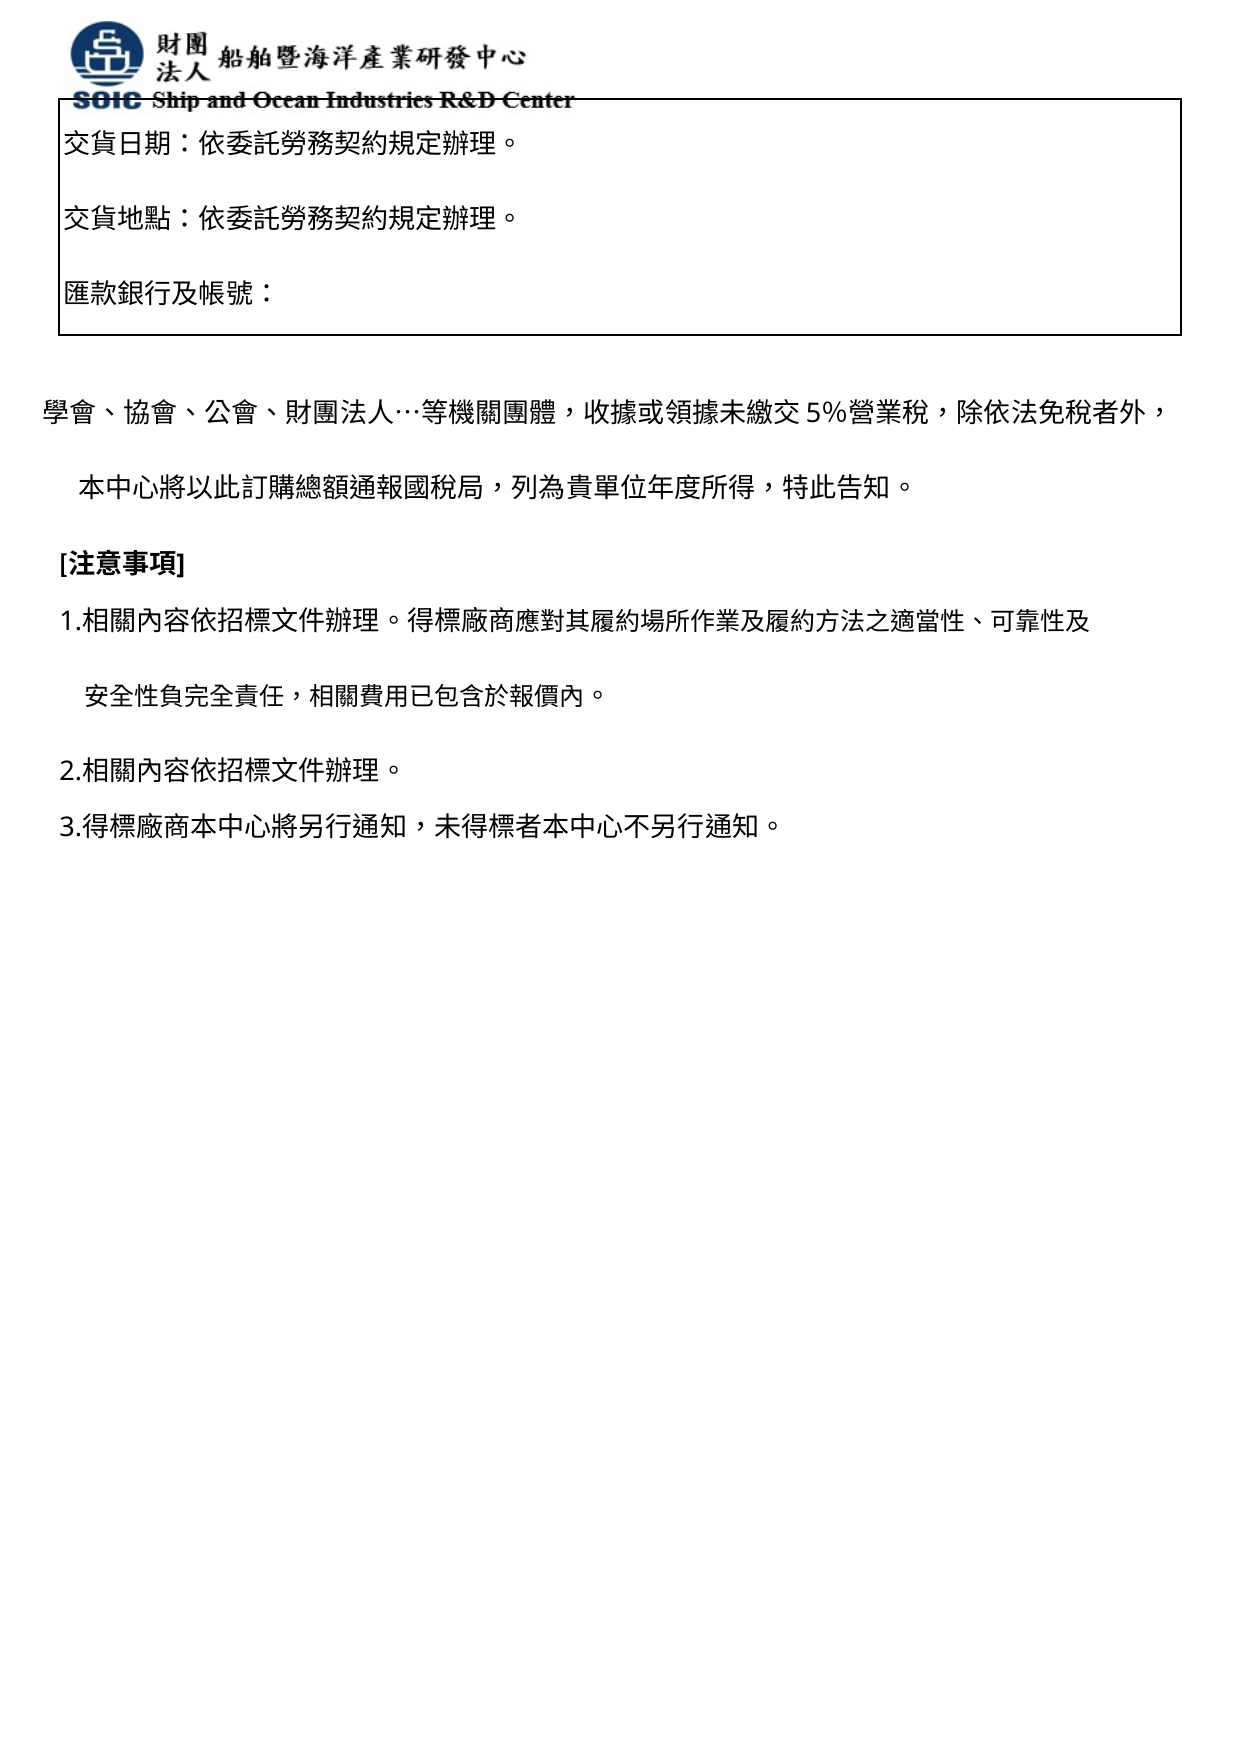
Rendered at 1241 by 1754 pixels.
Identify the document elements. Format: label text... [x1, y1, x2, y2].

text 安全性負完全責任，相關費用已包含於報價內。 [59, 656, 1181, 731]
text 學會、協會、公會、財團法人…等機關團體，收據或領據未繳交5％營業稅，除依法免稅者外，本中心將以此訂購總額通報國稅局，列為貴單位年度所得，特此告知。 [3, 373, 1181, 523]
text 3.得標廠商本中心將另行通知，未得標者本中心不另行通知。 [59, 806, 1181, 844]
text 2.相關內容依招標文件辦理。 [59, 731, 1181, 806]
table_cell 報價日期: 報價有效期限: 交貨日期：依委託勞務契約規定辦理。 交貨地點：依委託勞務契約規定辦理。 匯款銀行及帳號： [60, 100, 1180, 333]
text 1.相關內容依招標文件辦理。得標廠商應對其履約場所作業及履約方法之適當性、可靠性及 [59, 581, 1181, 656]
text [注意事項] [59, 542, 1181, 581]
picture [59, 20, 577, 98]
